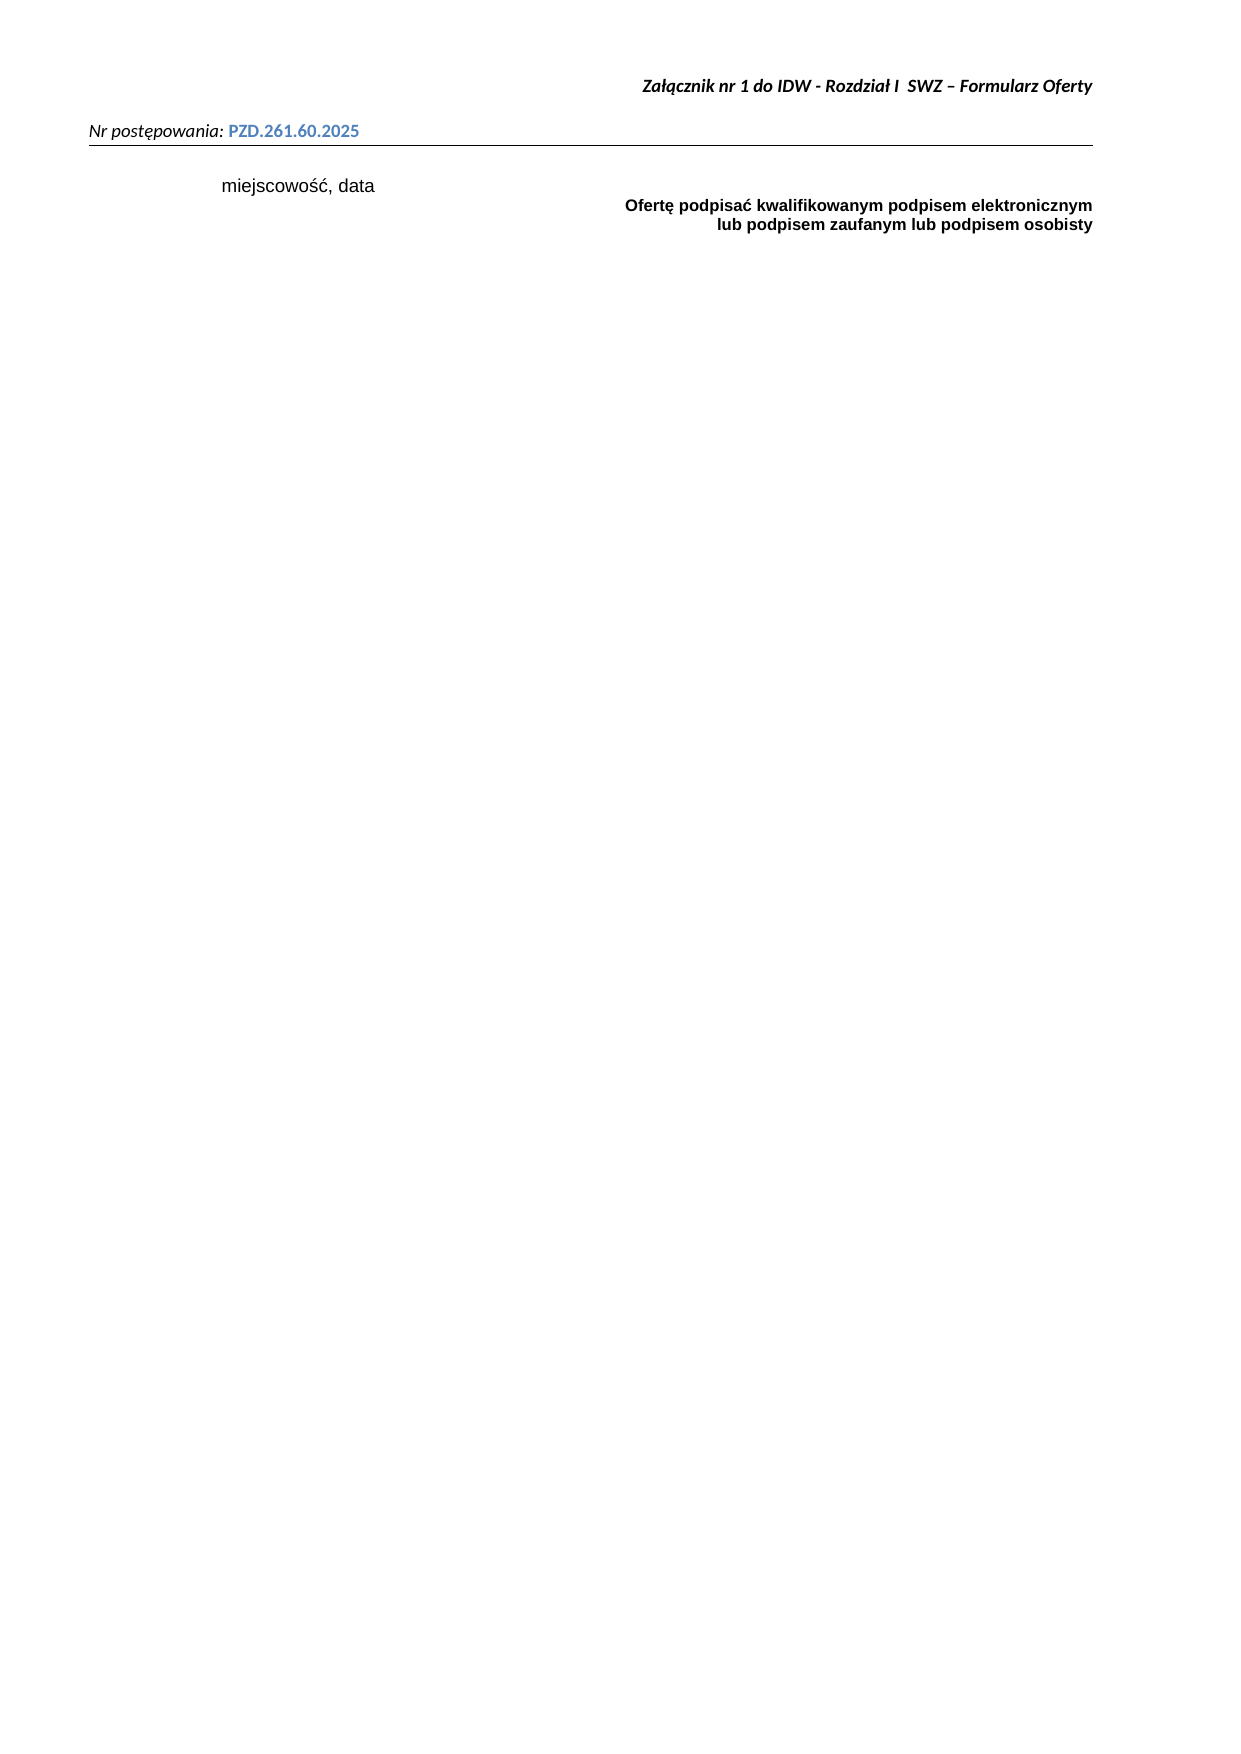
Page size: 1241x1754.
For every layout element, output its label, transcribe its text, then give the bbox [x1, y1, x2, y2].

text miejscowość, data [185, 174, 1093, 196]
text Ofertę podpisać kwalifikowanym podpisem elektronicznym [148, 196, 1093, 215]
text lub podpisem zaufanym lub podpisem osobisty [148, 215, 1093, 234]
